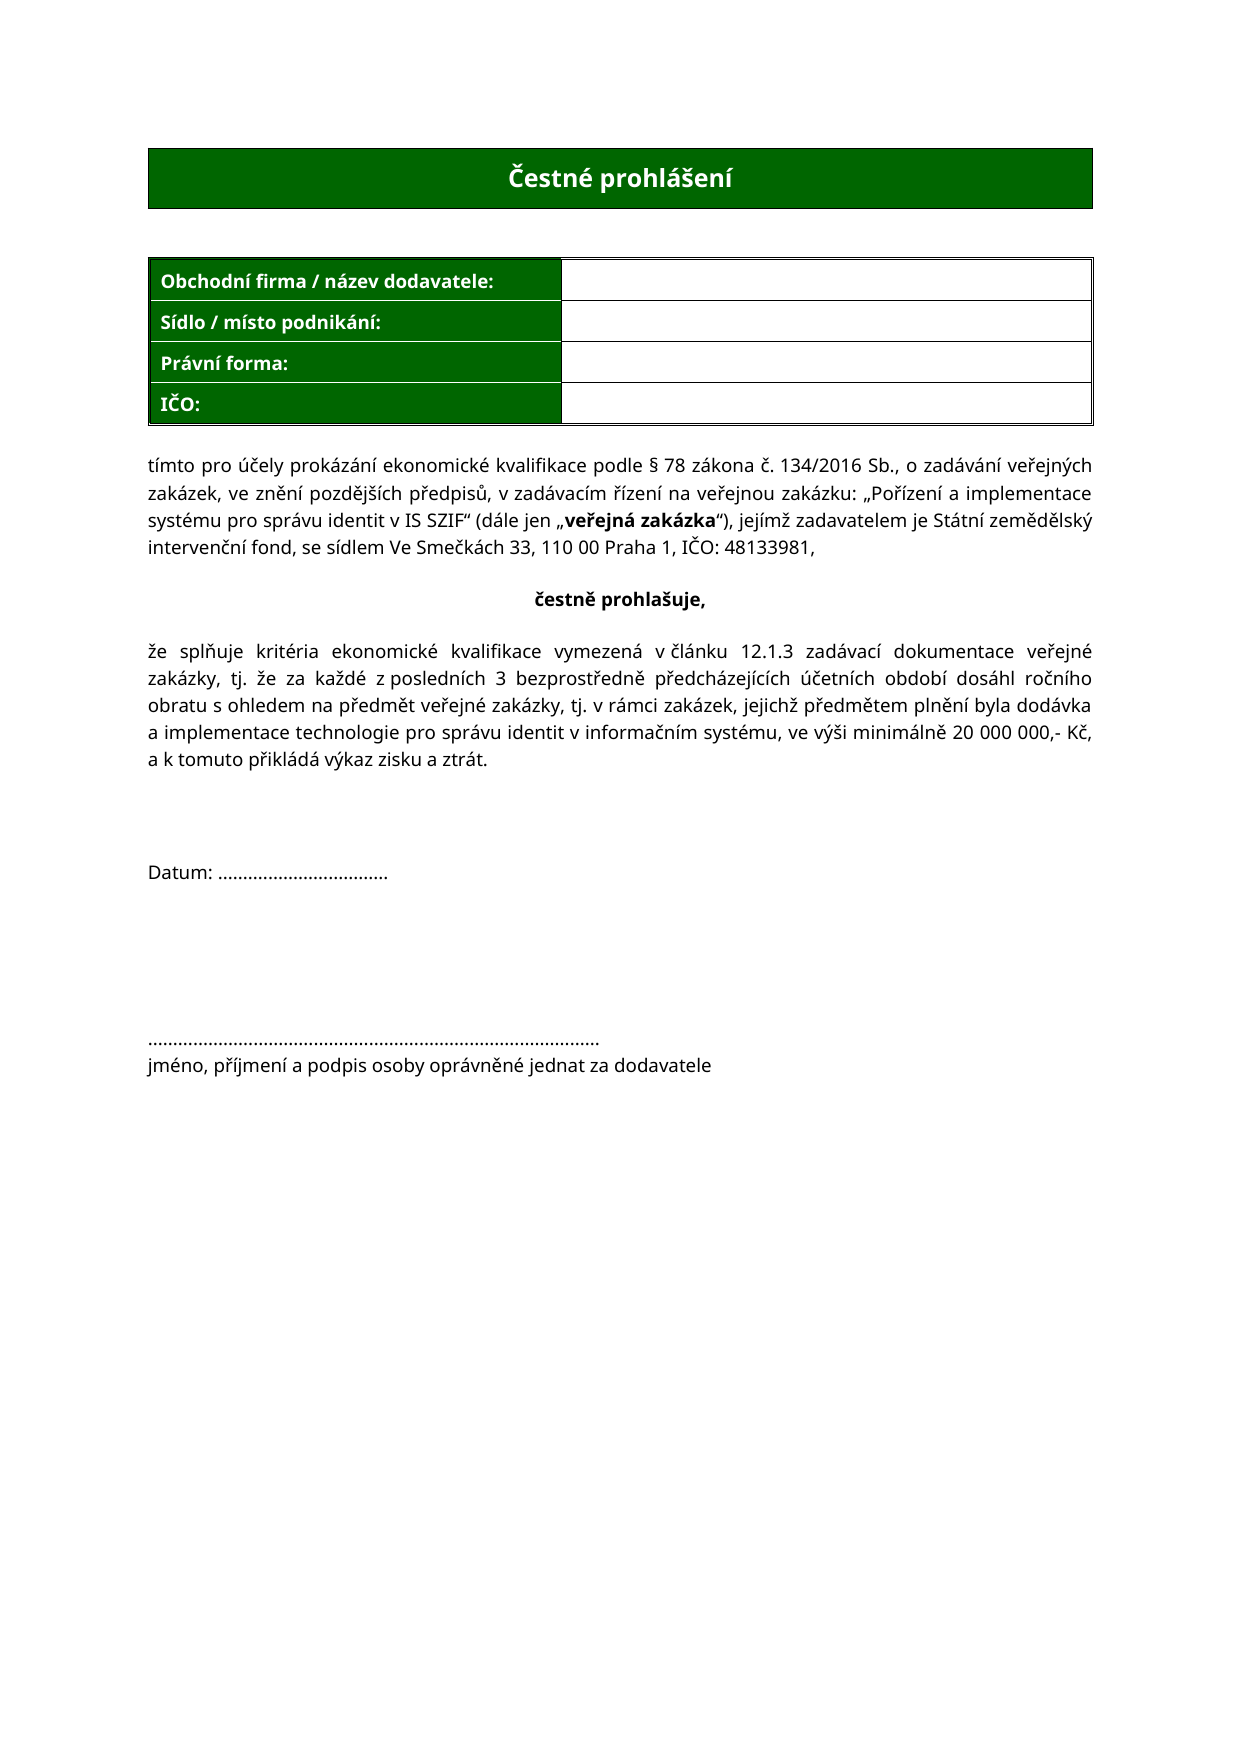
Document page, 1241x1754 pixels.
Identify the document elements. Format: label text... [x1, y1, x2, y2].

table_cell IČO: [151, 383, 561, 423]
text že splňuje kritéria ekonomické kvalifikace vymezená v článku 12.1.3 zadávací dokumentace veřejné zakázky, tj. že za každé z posledních 3 bezprostředně předcházejících účetních období dosáhl ročního obratu s ohledem na předmět veřejné zakázky, tj. v rámci zakázek, jejichž předmětem plnění byla dodávka a implementace technologie pro správu identit v informačním systému, ve výši minimálně 20 000 000,- Kč, a k tomuto přikládá výkaz zisku a ztrát. [148, 637, 1093, 772]
table_header [562, 260, 1091, 300]
table_cell Sídlo / místo podnikání: [151, 301, 561, 341]
table_cell [562, 301, 1091, 341]
text .......................................................................................... [148, 1024, 1093, 1051]
table_cell Právní forma: [151, 342, 561, 382]
text čestně prohlašuje, [148, 584, 1093, 612]
text jméno, příjmení a podpis osoby oprávněné jednat za dodavatele [148, 1051, 1093, 1078]
table_header Čestné prohlášení [149, 149, 1092, 208]
text tímto pro účely prokázání ekonomické kvalifikace podle § 78 zákona č. 134/2016 Sb., o zadávání veřejných zakázek, ve znění pozdějších předpisů, v zadávacím řízení na veřejnou zakázku: „Pořízení a implementace systému pro správu identit v IS SZIF“ (dále jen „veřejná zakázka“), jejímž zadavatelem je Státní zemědělský intervenční fond, se sídlem Ve Smečkách 33, 110 00 Praha 1, IČO: 48133981, [148, 451, 1093, 559]
table_cell [562, 342, 1091, 382]
table_cell [562, 383, 1091, 423]
table_header Obchodní firma / název dodavatele: [151, 260, 561, 300]
text Datum: .................................. [148, 857, 1093, 884]
